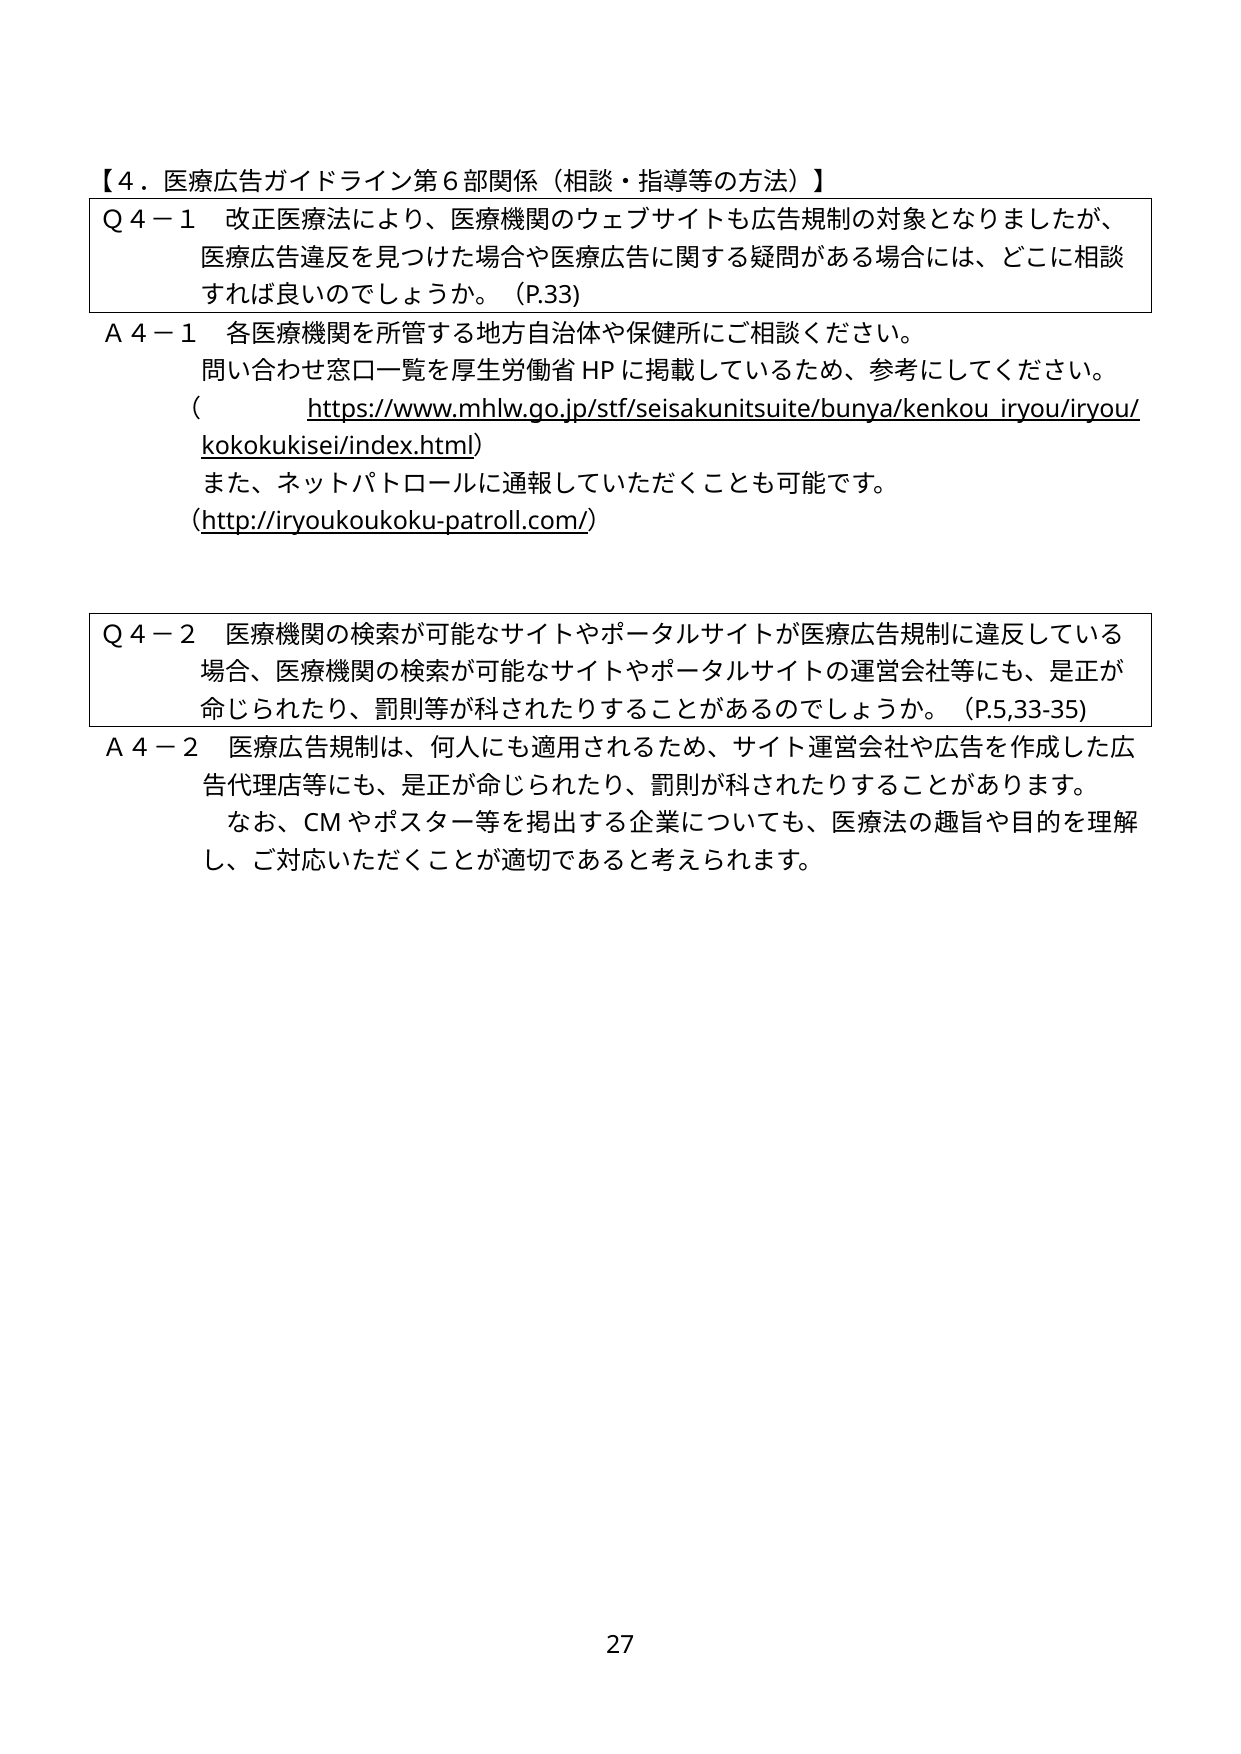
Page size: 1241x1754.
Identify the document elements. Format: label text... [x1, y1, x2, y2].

text Ａ４－２ 医療広告規制は、何人にも適用されるため、サイト運営会社や広告を作成した広告代理店等にも、是正が命じられたり、罰則が科されたりすることがあります。 [102, 727, 1139, 802]
text （http://iryoukoukoku-patroll.com/） [89, 500, 1139, 538]
text 問い合わせ窓口一覧を厚生労働省HPに掲載しているため、参考にしてください。 [89, 350, 1139, 388]
text また、ネットパトロールに通報していただくことも可能です。 [89, 463, 1139, 500]
subtitle 【４．医療広告ガイドライン第６部関係（相談・指導等の方法）】 [89, 161, 1152, 198]
text Ａ４－１ 各医療機関を所管する地方自治体や保健所にご相談ください。 [89, 313, 1139, 350]
text なお、CMやポスター等を掲出する企業についても、医療法の趣旨や目的を理解し、ご対応いただくことが適切であると考えられます。 [201, 802, 1139, 877]
text （https://www.mhlw.go.jp/stf/seisakunitsuite/bunya/kenkou_iryou/iryou/kokokukisei/index.html） [176, 388, 1139, 463]
table_header Ｑ４－２ 医療機関の検索が可能なサイトやポータルサイトが医療広告規制に違反している場合、医療機関の検索が可能なサイトやポータルサイトの運営会社等にも、是正が命じられたり、罰則等が科されたりすることがあるのでしょうか。（P.5,33-35) [90, 614, 1151, 726]
table_header Ｑ４－１ 改正医療法により、医療機関のウェブサイトも広告規制の対象となりましたが、医療広告違反を見つけた場合や医療広告に関する疑問がある場合には、どこに相談すれば良いのでしょうか。（P.33) [90, 199, 1151, 312]
